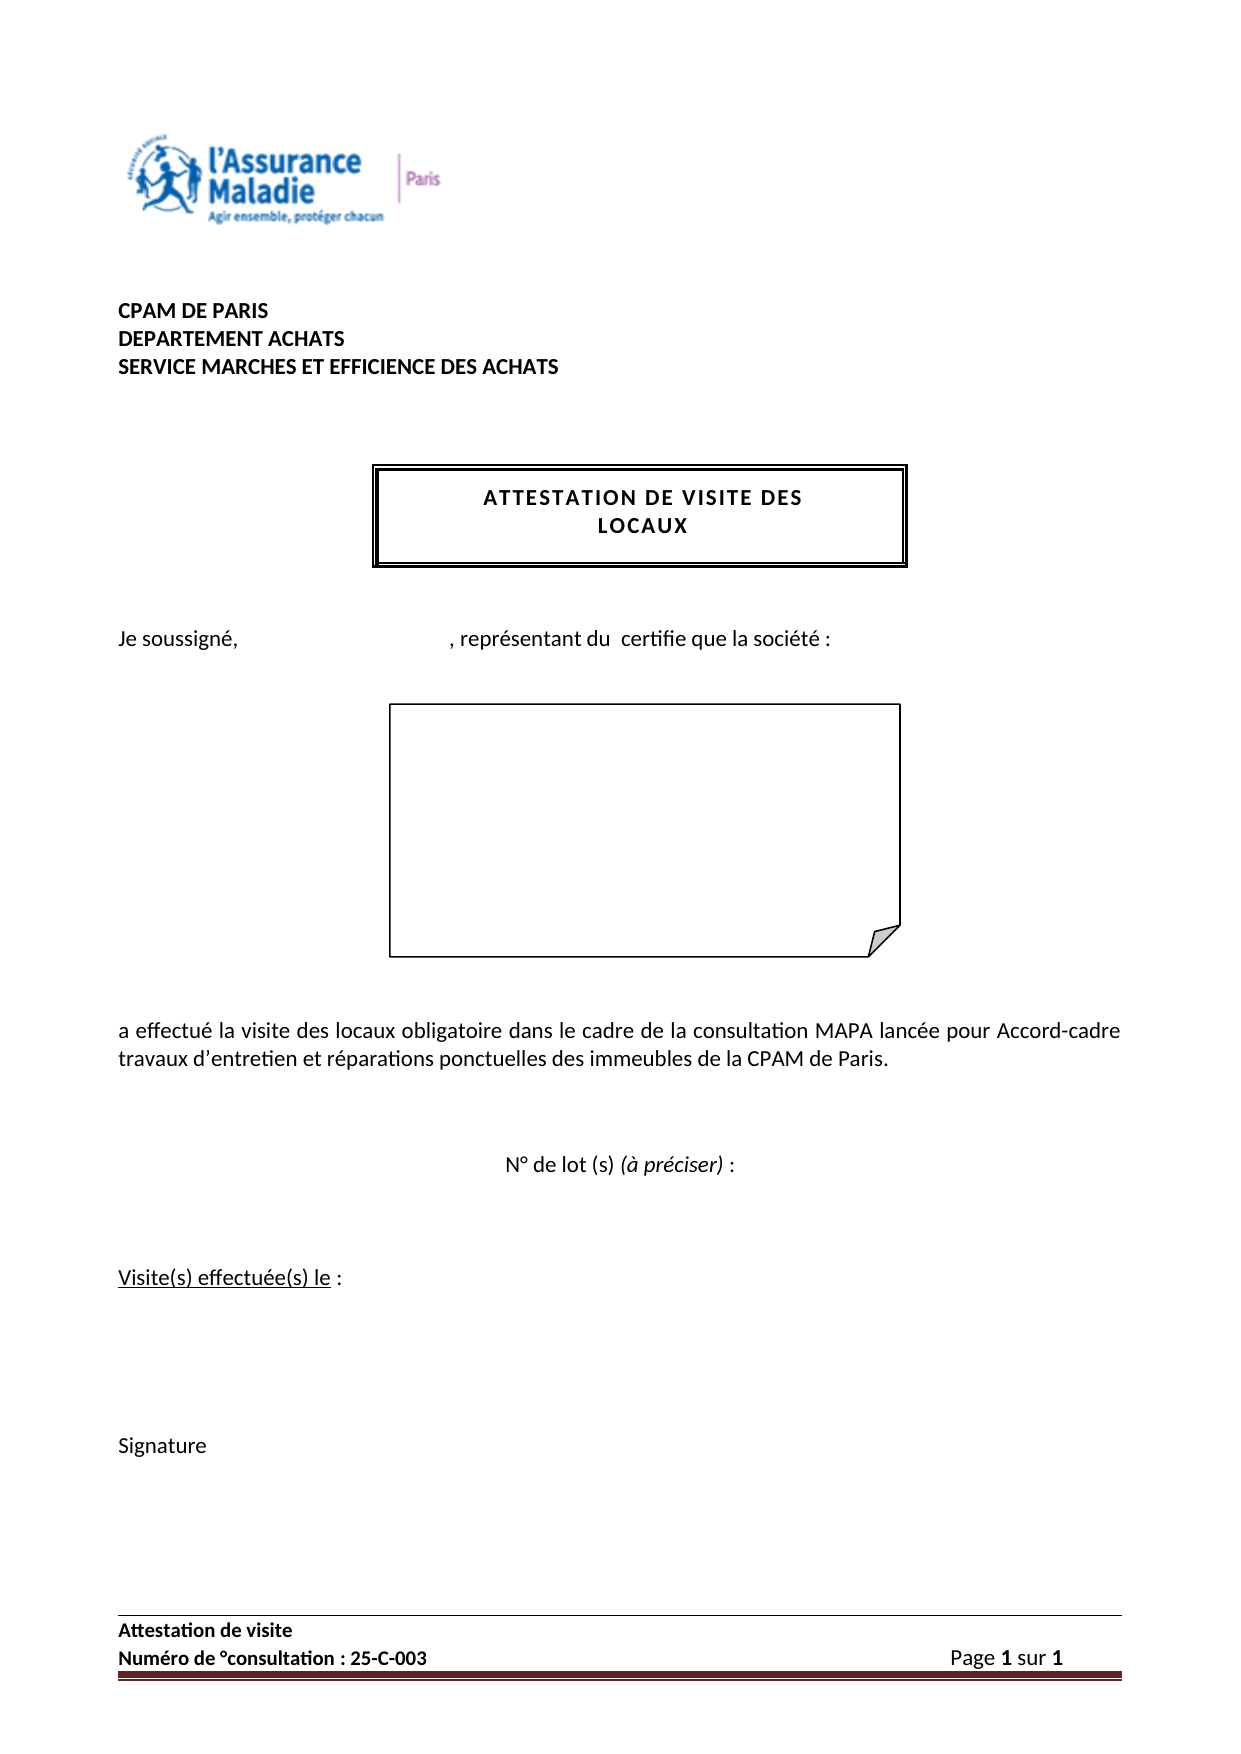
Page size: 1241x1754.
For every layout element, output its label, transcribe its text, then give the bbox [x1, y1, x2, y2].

subtitle ATTESTATION DE VISITE DES LOCAUX [379, 471, 902, 562]
text Signature [118, 1431, 1122, 1459]
picture [118, 116, 453, 241]
text SERVICE MARCHES ET EFFICIENCE DES ACHATS [118, 352, 1122, 380]
text N° de lot (s) (à préciser) : [118, 1151, 1122, 1179]
text DEPARTEMENT ACHATS [118, 324, 1122, 352]
text Visite(s) effectuée(s) le : [118, 1263, 1122, 1291]
subtitle CPAM DE PARIS [118, 296, 1122, 324]
text Je soussigné, , représentant du certifie que la société : [118, 624, 1122, 652]
text a effectué la visite des locaux obligatoire dans le cadre de la consultation MAPA lancée pour Accord-cadre travaux d’entretien et réparations ponctuelles des immeubles de la CPAM de Paris. [118, 1017, 1122, 1073]
